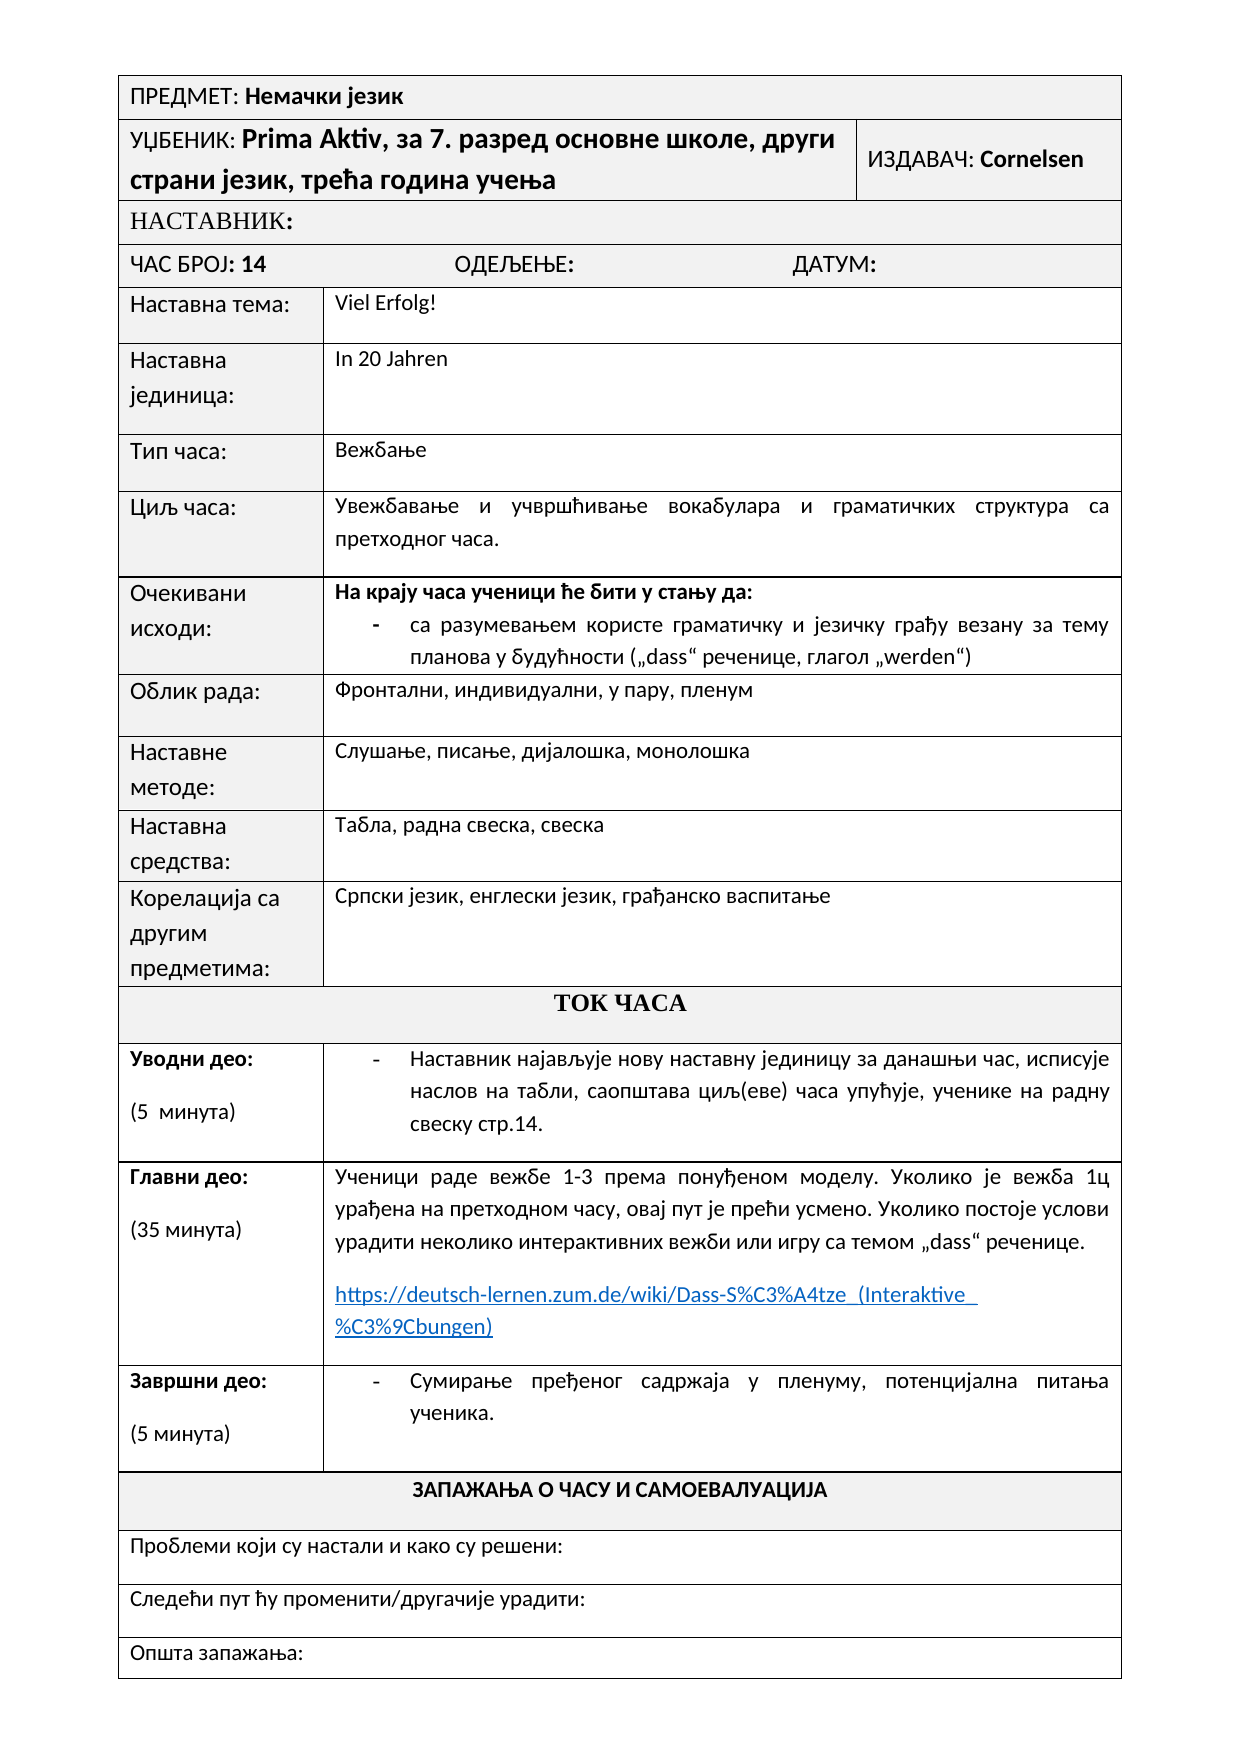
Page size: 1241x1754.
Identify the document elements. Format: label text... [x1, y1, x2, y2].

table_cell Наставне методе: [119, 737, 323, 809]
table_cell Тип часа: [119, 435, 323, 491]
table_cell Viel Erfolg! [324, 288, 1121, 343]
table_cell Вежбање [324, 435, 1121, 491]
table_cell Наставник најављује нову наставну јединицу за данашњи час, исписује наслов на табли, саопштава циљ(еве) часа упућује, ученике на радну свеску стр.14. [324, 1044, 1121, 1161]
table_cell Наставна тема: [119, 288, 323, 343]
table_cell Следећи пут ћу променити/другачије урадити: [119, 1585, 1121, 1637]
table_cell Српски језик, енглески језик, грађанско васпитање [324, 882, 1121, 986]
table_cell In 20 Jahren [324, 344, 1121, 434]
table_cell Сумирање пређеног садржаја у пленуму, потенцијална питања ученика. [324, 1366, 1121, 1471]
table_cell Проблеми који су настали и како су решени: [119, 1531, 1121, 1583]
table_cell ТОК ЧАСА [119, 987, 1121, 1043]
table_cell ОДЕЉЕЊЕ: [443, 245, 781, 287]
table_cell Циљ часа: [119, 492, 323, 576]
table_cell Завршни део: (5 минута) [119, 1366, 323, 1471]
table_cell Наставна јединица: [119, 344, 323, 434]
table_cell Табла, радна свеска, свеска [324, 811, 1121, 881]
table_cell Увежбавање и учвршћивање вокабулара и граматичких структура са претходног часа. [324, 492, 1121, 576]
table_cell Уводни део: (5 минута) [119, 1044, 323, 1161]
table_cell ИЗДАВАЧ: Cornelsen [857, 120, 1121, 200]
table_cell ДАТУМ: [781, 245, 1121, 287]
table_cell Главни део: (35 минута) [119, 1163, 323, 1365]
table_cell ЗАПАЖАЊА О ЧАСУ И САМОЕВАЛУАЦИЈА [119, 1473, 1121, 1530]
table_header ПРЕДМЕТ: Немачки језик [119, 76, 1121, 119]
table_cell На крају часа ученици ће бити у стању да: са разумевањем користе граматичку и језичку грађу везану за тему планова у будућности („dass“ реченице, глагол „werden“) [324, 578, 1121, 674]
table_cell УЏБЕНИК: Prima Aktiv, за 7. разред основне школе, други страни језик, трећа година учења [119, 120, 856, 200]
table_cell Фронтални, индивидуални, у пару, пленум [324, 675, 1121, 736]
table_cell Општа запажања: [119, 1638, 1121, 1678]
table_cell Облик рада: [119, 675, 323, 736]
table_cell Ученици раде вежбе 1-3 према понуђеном моделу. Уколико је вежба 1ц урађена на претходном часу, овај пут је прећи усмено. Уколико постоје услови урадити неколико интерактивних вежби или игру са темом „dass“ реченице. https://deutsch-lernen.zum.de/wiki/Dass-S%C3%A4tze_(Interaktive_%C3%9Cbungen) [324, 1163, 1121, 1365]
table_cell Слушање, писање, дијалошка, монолошка [324, 737, 1121, 809]
table_cell ЧАС БРОЈ: 14 [119, 245, 443, 287]
table_cell Наставна средства: [119, 811, 323, 881]
table_cell Очекивани исходи: [119, 578, 323, 674]
table_cell НАСТАВНИК: [119, 201, 1121, 244]
table_cell Корелација са другим предметима: [119, 882, 323, 986]
